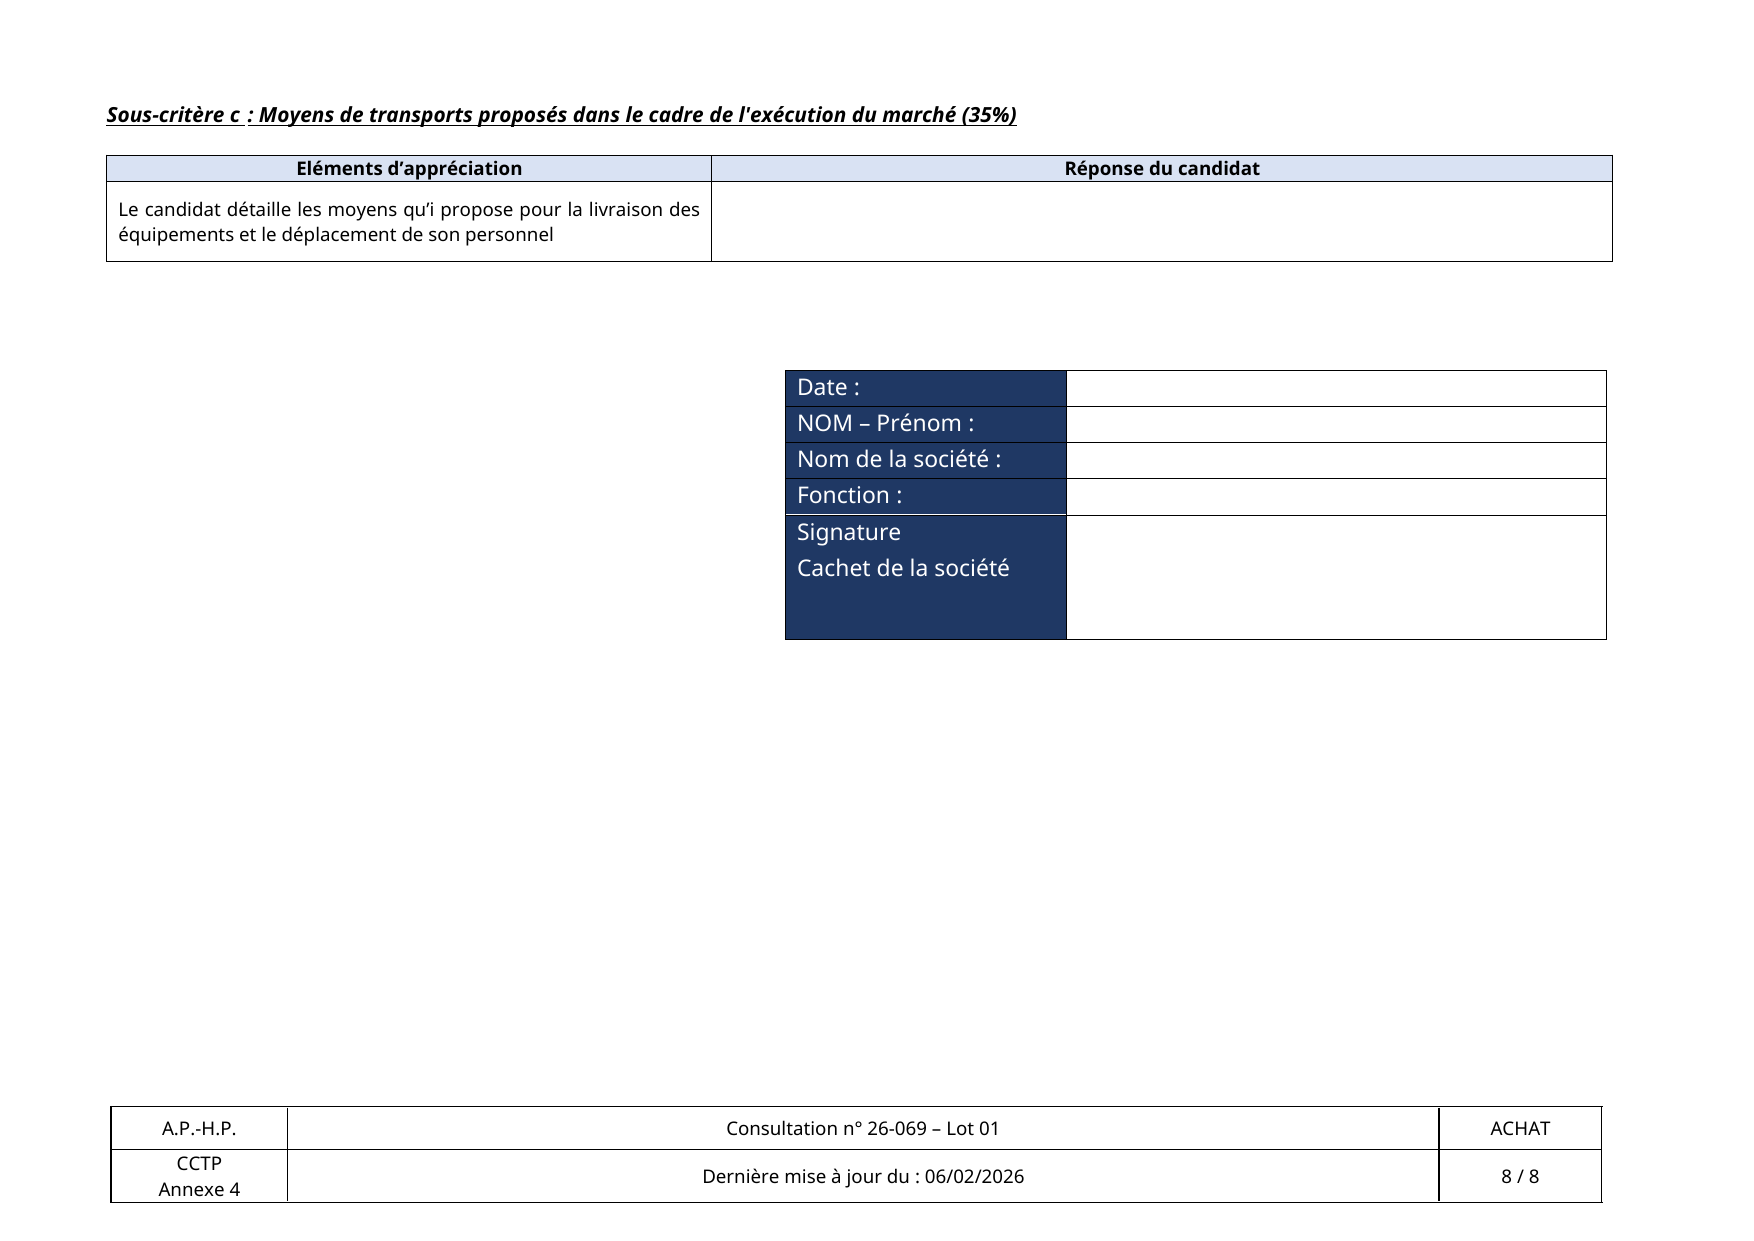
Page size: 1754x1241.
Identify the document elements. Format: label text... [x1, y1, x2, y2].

table_cell Fonction : [786, 479, 1066, 514]
text Sous-critère c : Moyens de transports proposés dans le cadre de l'exécution du marché (35%) [106, 101, 1606, 129]
table_header Eléments d’appréciation [107, 156, 711, 181]
table_cell NOM – Prénom : [786, 407, 1066, 442]
table_cell Nom de la société : [786, 443, 1066, 478]
table_header Réponse du candidat [712, 156, 1612, 181]
table_cell [1067, 516, 1606, 639]
table_cell [712, 182, 1612, 261]
table_cell [1067, 443, 1606, 478]
table_cell [1067, 479, 1606, 514]
table_cell Signature Cachet de la société [786, 516, 1066, 639]
table_header [1067, 371, 1606, 406]
table_header Date : [786, 371, 1066, 406]
table_cell [1067, 407, 1606, 442]
table_cell Le candidat détaille les moyens qu’i propose pour la livraison des équipements et le déplacement de son personnel [107, 182, 711, 261]
